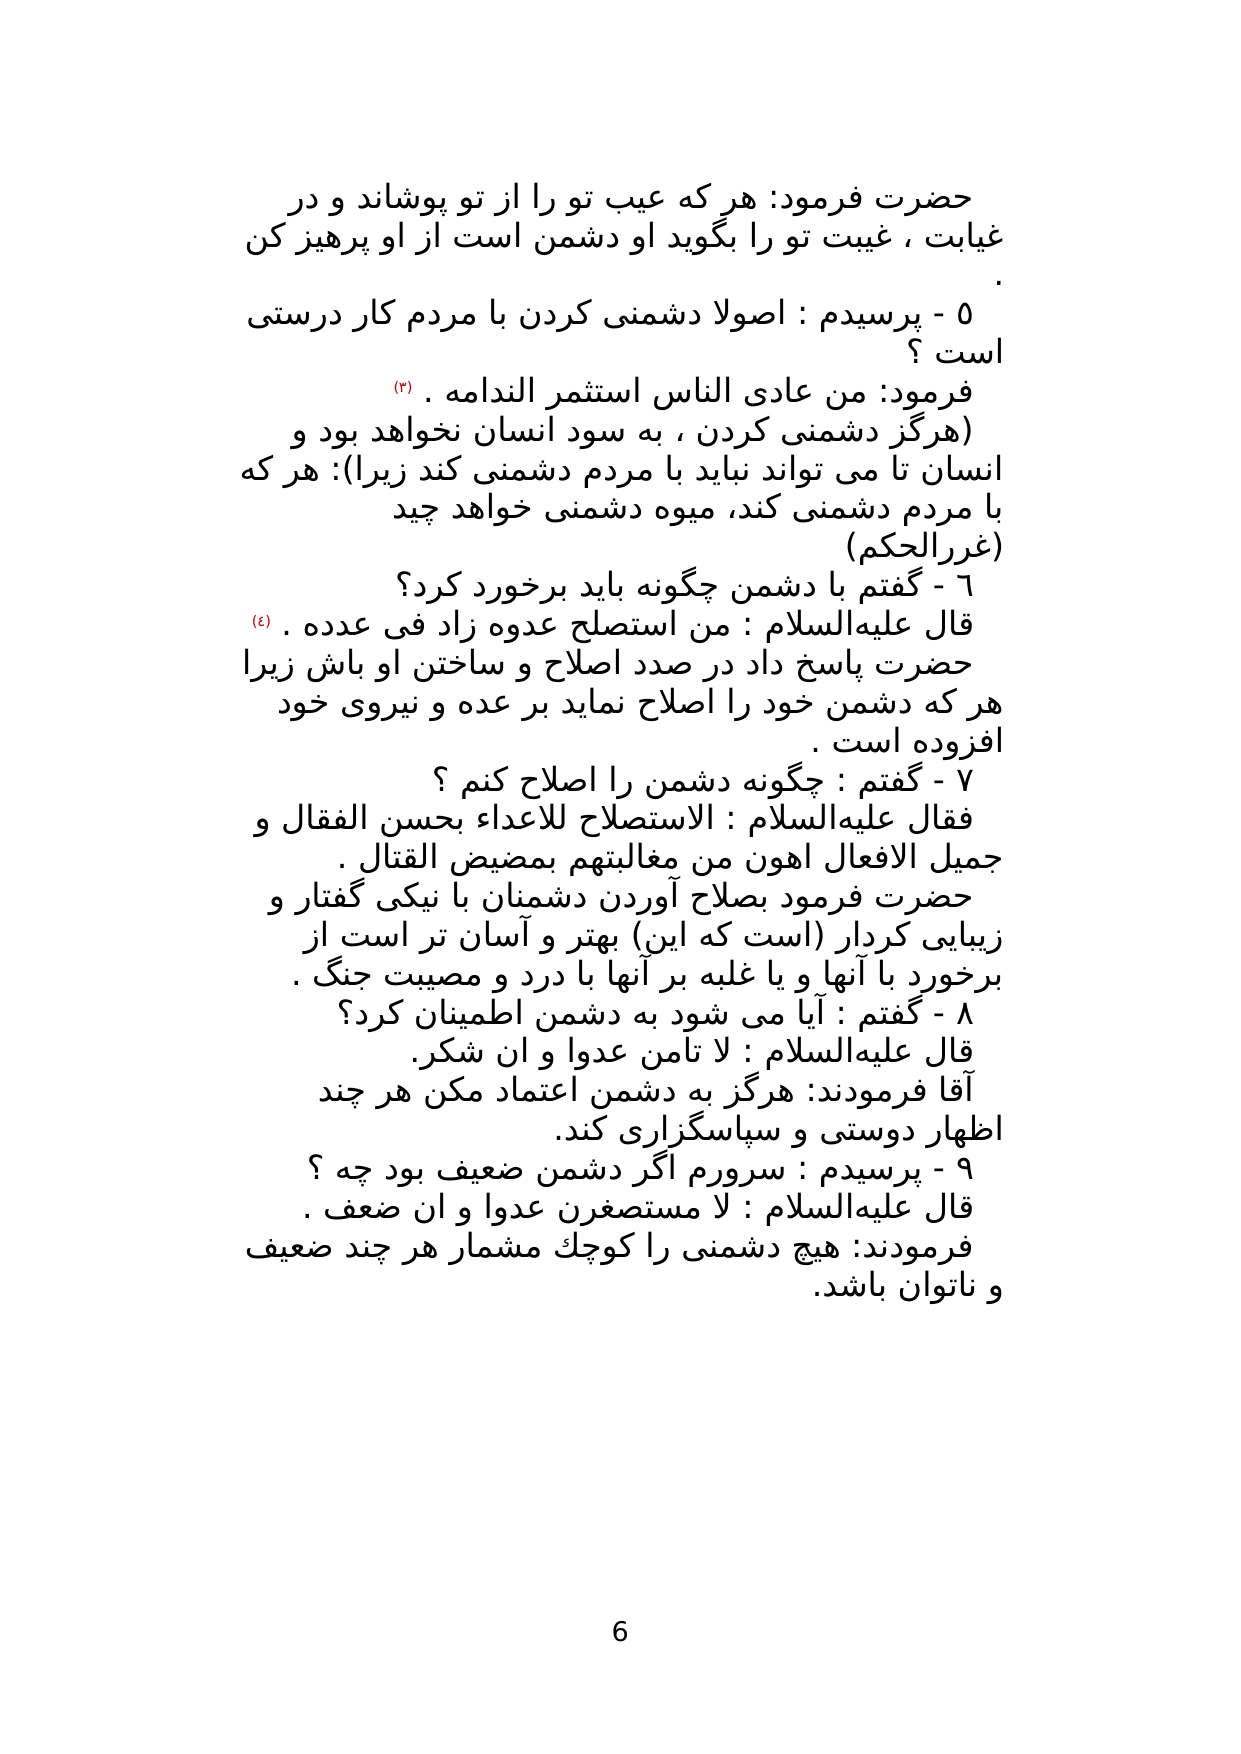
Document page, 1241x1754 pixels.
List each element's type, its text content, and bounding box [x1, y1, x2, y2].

text ٧ - گفتم : چگونه دشمن را اصلاح كنم ؟ [236, 760, 1004, 799]
text (هرگز دشمنى كردن ، به سود انسان نخواهد بود و انسان تا مى تواند نبايد با مردم دشمنى كند زيرا): هر كه با مردم دشمنى كند، ميوه دشمنى خواهد چيد (غررالحكم) [236, 410, 1004, 566]
text حضرت فرمود بصلاح آوردن دشمنان با نيكى گفتار و زيبايى كردار (است كه اين) بهتر و آسان تر است از برخورد با آنها و يا غلبه بر آنها با درد و مصيبت جنگ . [236, 877, 1004, 993]
text ٩ - پرسيدم : سرورم اگر دشمن ضعيف بود چه ؟ [236, 1148, 1004, 1187]
text ٥ - پرسيدم : اصولا دشمنى كردن با مردم كار درستى است ؟ [236, 294, 1004, 371]
text آقا فرمودند: هرگز به دشمن اعتماد مكن هر چند اظهار دوستى و سپاسگزارى كند. [236, 1071, 1004, 1148]
text فقال عليه‌السلام : الاستصلاح للاعداء بحسن الفقال و جميل الافعال اهون من مغالبتهم بمضيض القتال . [236, 799, 1004, 877]
text فرمود: من عادى الناس استثمر الندامه . (٣) [236, 371, 1004, 410]
text حضرت پاسخ داد در صدد اصلاح و ساختن او باش زيرا هر كه دشمن خود را اصلاح نمايد بر عده و نيروى خود افزوده است . [236, 643, 1004, 760]
text قال عليه‌السلام : لا مستصغرن عدوا و ان ضعف . [236, 1187, 1004, 1226]
text حضرت فرمود: هر كه عيب تو را از تو پوشاند و در غيابت ، غيبت تو را بگويد او دشمن است از او پرهيز كن . [236, 177, 1004, 294]
text ٨ - گفتم : آيا مى شود به دشمن اطمينان كرد؟ [236, 993, 1004, 1032]
text قال عليه‌السلام : لا تامن عدوا و ان شكر. [236, 1032, 1004, 1071]
text ٦ - گفتم با دشمن چگونه بايد برخورد كرد؟ [236, 566, 1004, 604]
text فرمودند: هيچ دشمنى را كوچك مشمار هر چند ضعيف و ناتوان باشد. [236, 1226, 1004, 1304]
text قال عليه‌السلام : من استصلح عدوه زاد فى عدده . (٤) [236, 604, 1004, 643]
